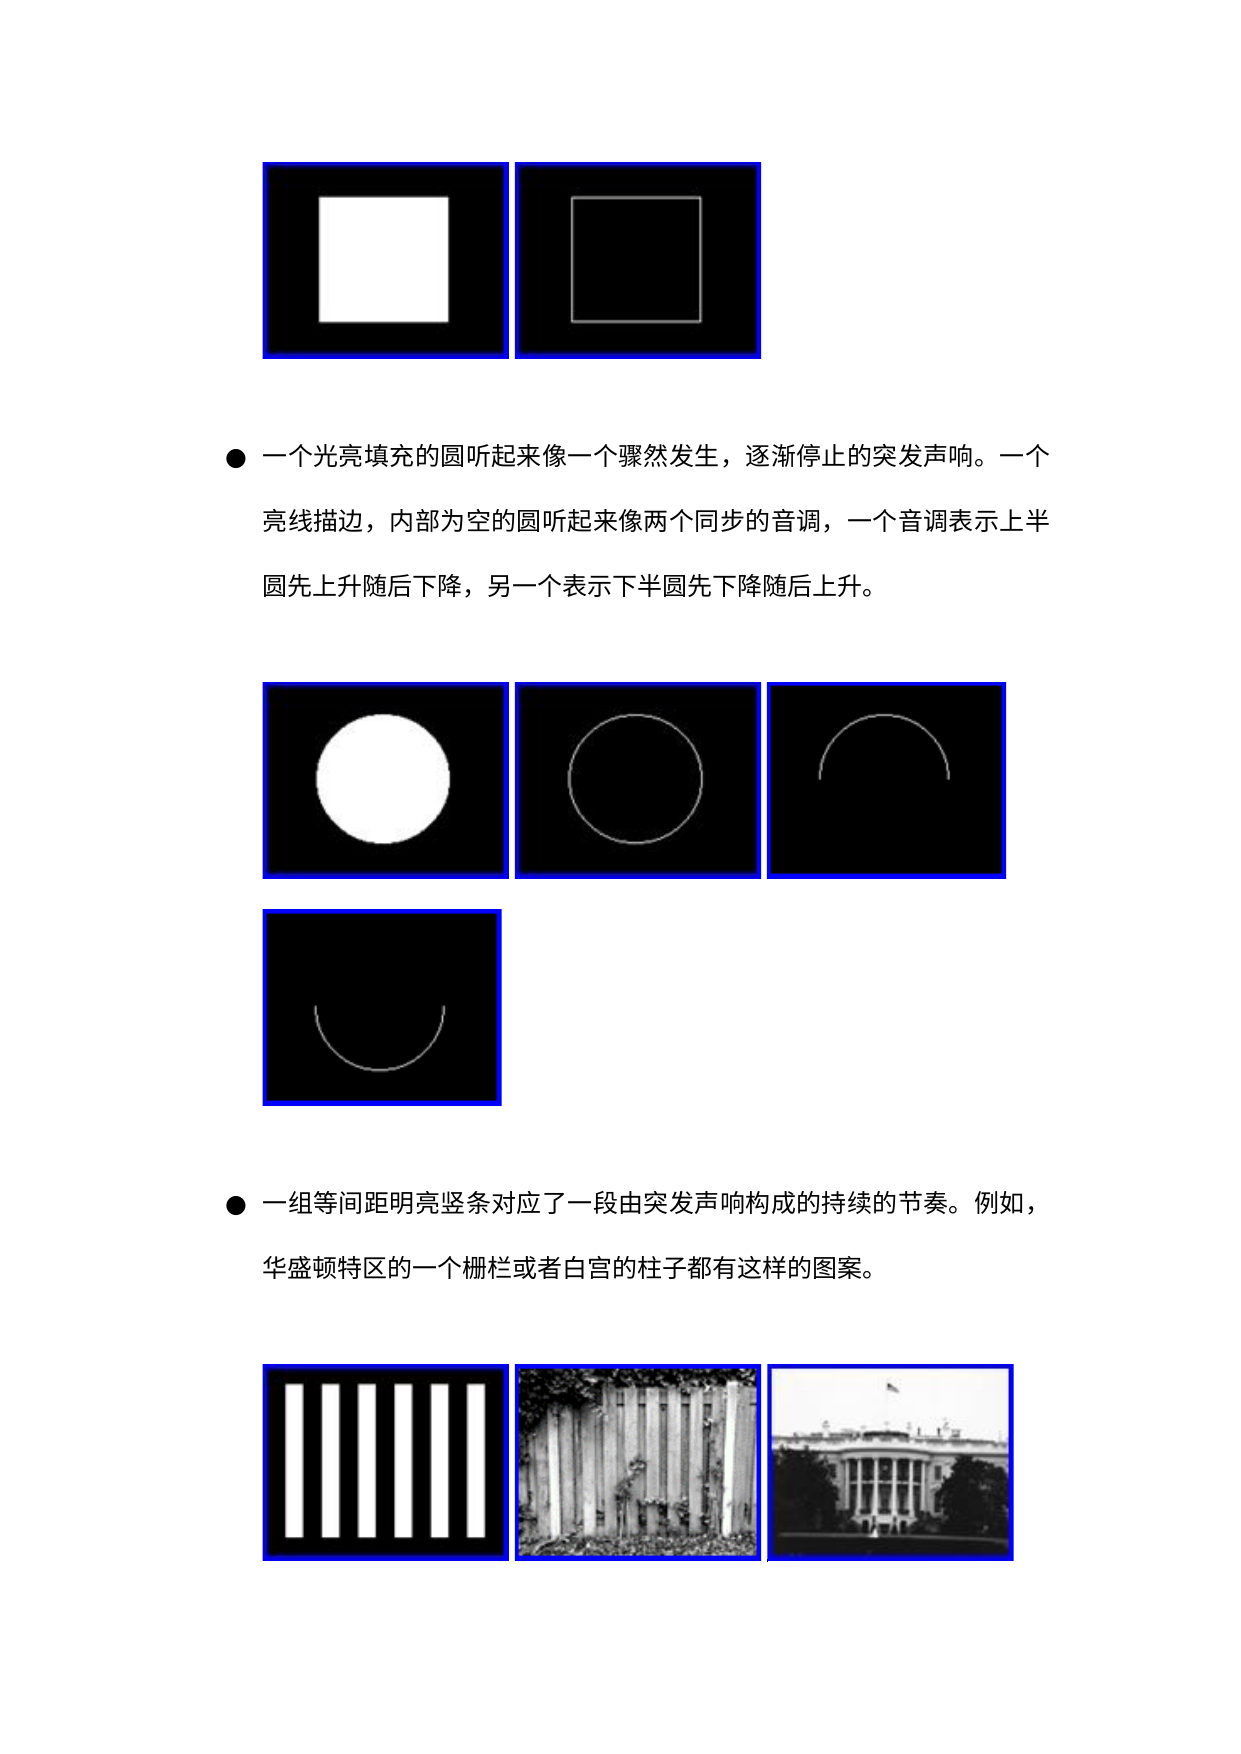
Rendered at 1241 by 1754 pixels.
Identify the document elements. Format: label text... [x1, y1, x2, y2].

picture [262, 1364, 509, 1561]
picture [767, 1364, 1014, 1561]
list 一组等间距明亮竖条对应了一段由突发声响构成的持续的节奏。例如，华盛顿特区的一个栅栏或者白宫的柱子都有这样的图案。 [225, 1169, 1053, 1299]
picture [262, 909, 502, 1106]
picture [262, 162, 509, 359]
picture [514, 682, 762, 879]
picture [766, 682, 1007, 879]
picture [514, 162, 762, 359]
picture [514, 1364, 762, 1561]
list 一个光亮填充的圆听起来像一个骤然发生，逐渐停止的突发声响。一个亮线描边，内部为空的圆听起来像两个同步的音调，一个音调表示上半圆先上升随后下降，另一个表示下半圆先下降随后上升。 [225, 422, 1053, 617]
picture [262, 682, 509, 879]
